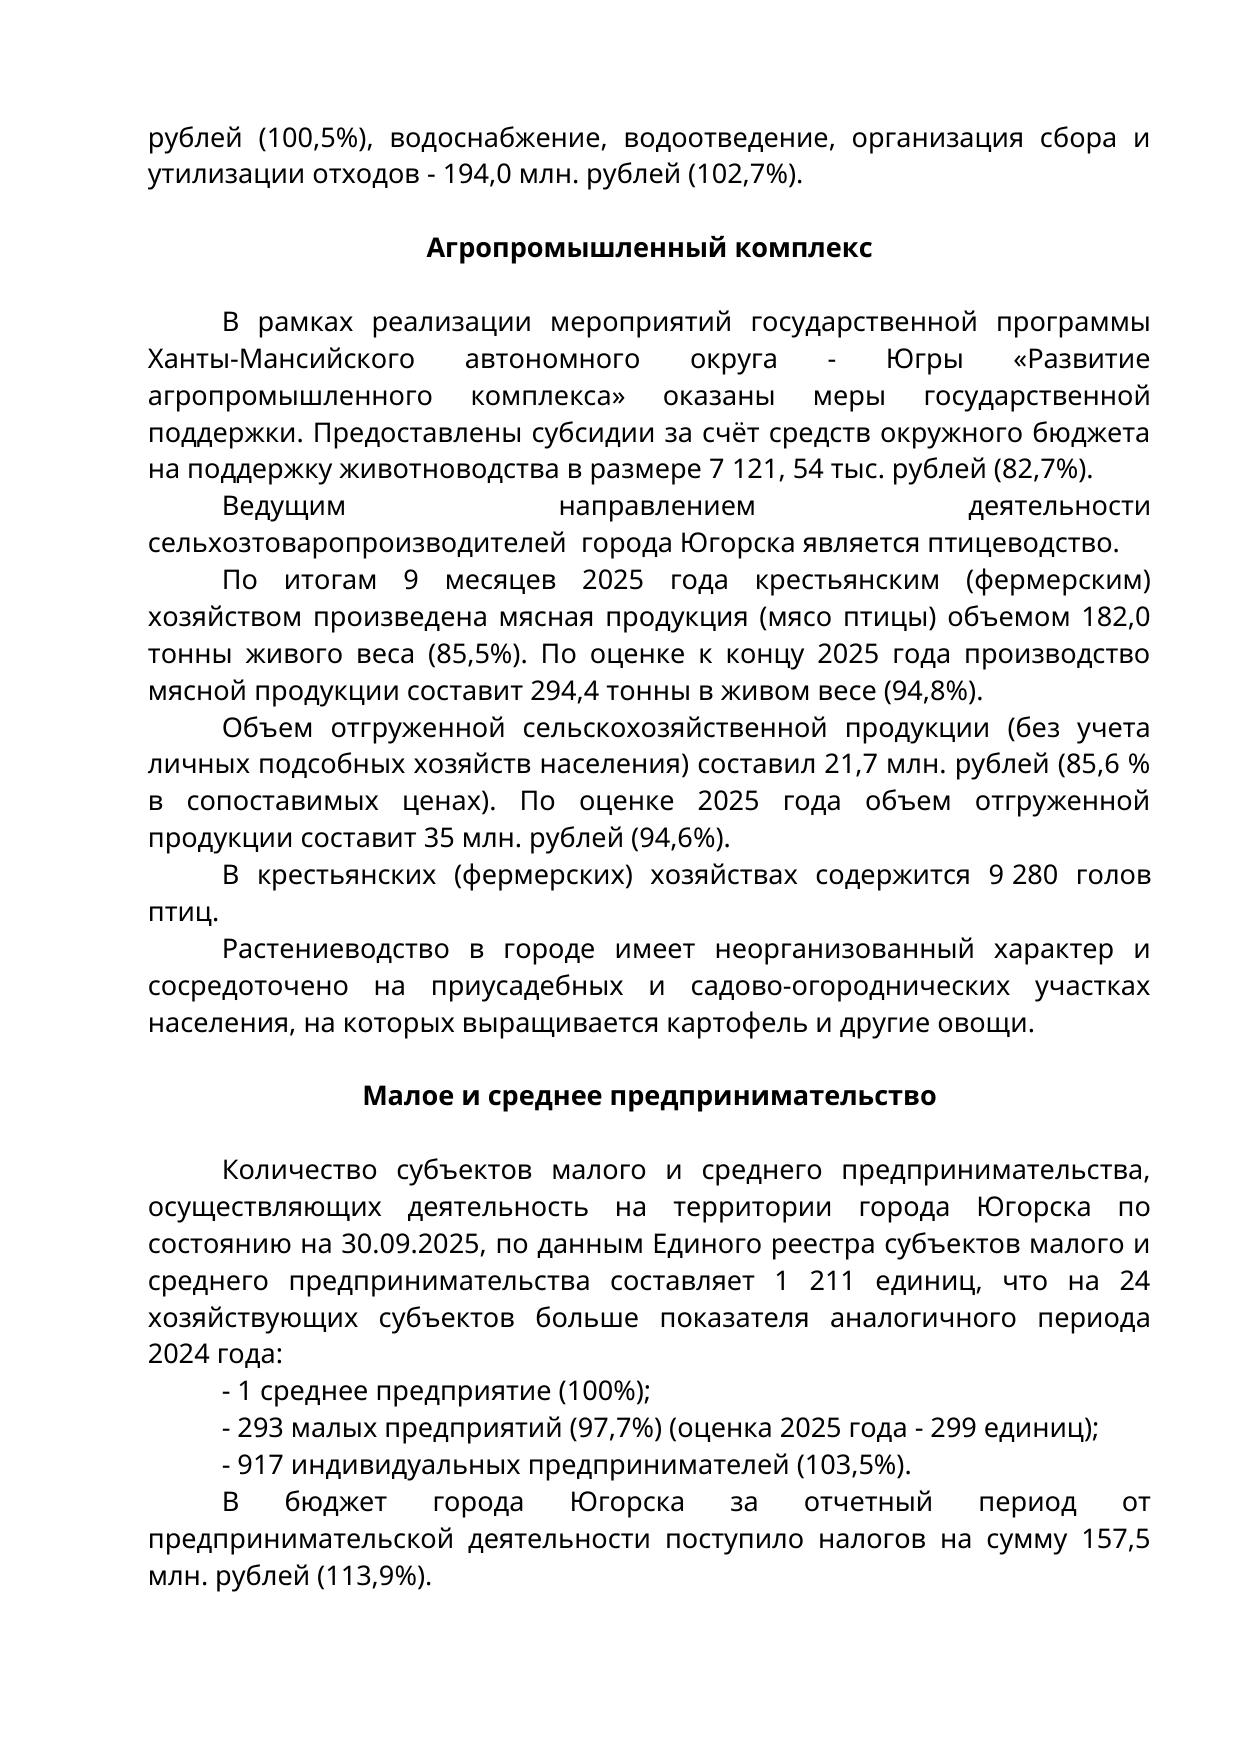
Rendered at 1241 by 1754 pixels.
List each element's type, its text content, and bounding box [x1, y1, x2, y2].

text Малое и среднее предпринимательство [148, 1077, 1152, 1114]
text По итогам 9 месяцев 2025 года крестьянским (фермерским) хозяйством произведена мясная продукция (мясо птицы) объемом 182,0 тонны живого веса (85,5%). По оценке к концу 2025 года производство мясной продукции составит 294,4 тонны в живом весе (94,8%). [148, 561, 1152, 708]
text Агропромышленный комплекс [148, 229, 1152, 266]
text В рамках реализации мероприятий государственной программы Ханты-Мансийского автономного округа - Югры «Развитие агропромышленного комплекса» оказаны меры государственной поддержки. Предоставлены субсидии за счёт средств окружного бюджета на поддержку животноводства в размере 7 121, 54 тыс. рублей (82,7%). [148, 302, 1152, 487]
text Растениеводство в городе имеет неорганизованный характер и сосредоточено на приусадебных и садово-огороднических участках населения, на которых выращивается картофель и другие овощи. [148, 929, 1152, 1040]
text Ведущим направлением деятельности сельхозтоваропроизводителей города Югорска является птицеводство. [148, 487, 1152, 561]
text - 917 индивидуальных предпринимателей (103,5%). [148, 1446, 1152, 1482]
text В бюджет города Югорска за отчетный период от предпринимательской деятельности поступило налогов на сумму 157,5 млн. рублей (113,9%). [148, 1482, 1152, 1593]
text - 293 малых предприятий (97,7%) (оценка 2025 года - 299 единиц); [148, 1409, 1152, 1446]
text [148, 118, 1152, 192]
text Количество субъектов малого и среднего предпринимательства, осуществляющих деятельность на территории города Югорска по состоянию на 30.09.2025, по данным Единого реестра субъектов малого и среднего предпринимательства составляет 1 211 единиц, что на 24 хозяйствующих субъектов больше показателя аналогичного периода 2024 года: [148, 1151, 1152, 1372]
text - 1 среднее предприятие (100%); [148, 1372, 1152, 1409]
text В крестьянских (фермерских) хозяйствах содержится 9 280 голов птиц. [148, 856, 1152, 929]
text Объем отгруженной сельскохозяйственной продукции (без учета личных подсобных хозяйств населения) составил 21,7 млн. рублей (85,6 % в сопоставимых ценах). По оценке 2025 года объем отгруженной продукции составит 35 млн. рублей (94,6%). [148, 708, 1152, 856]
